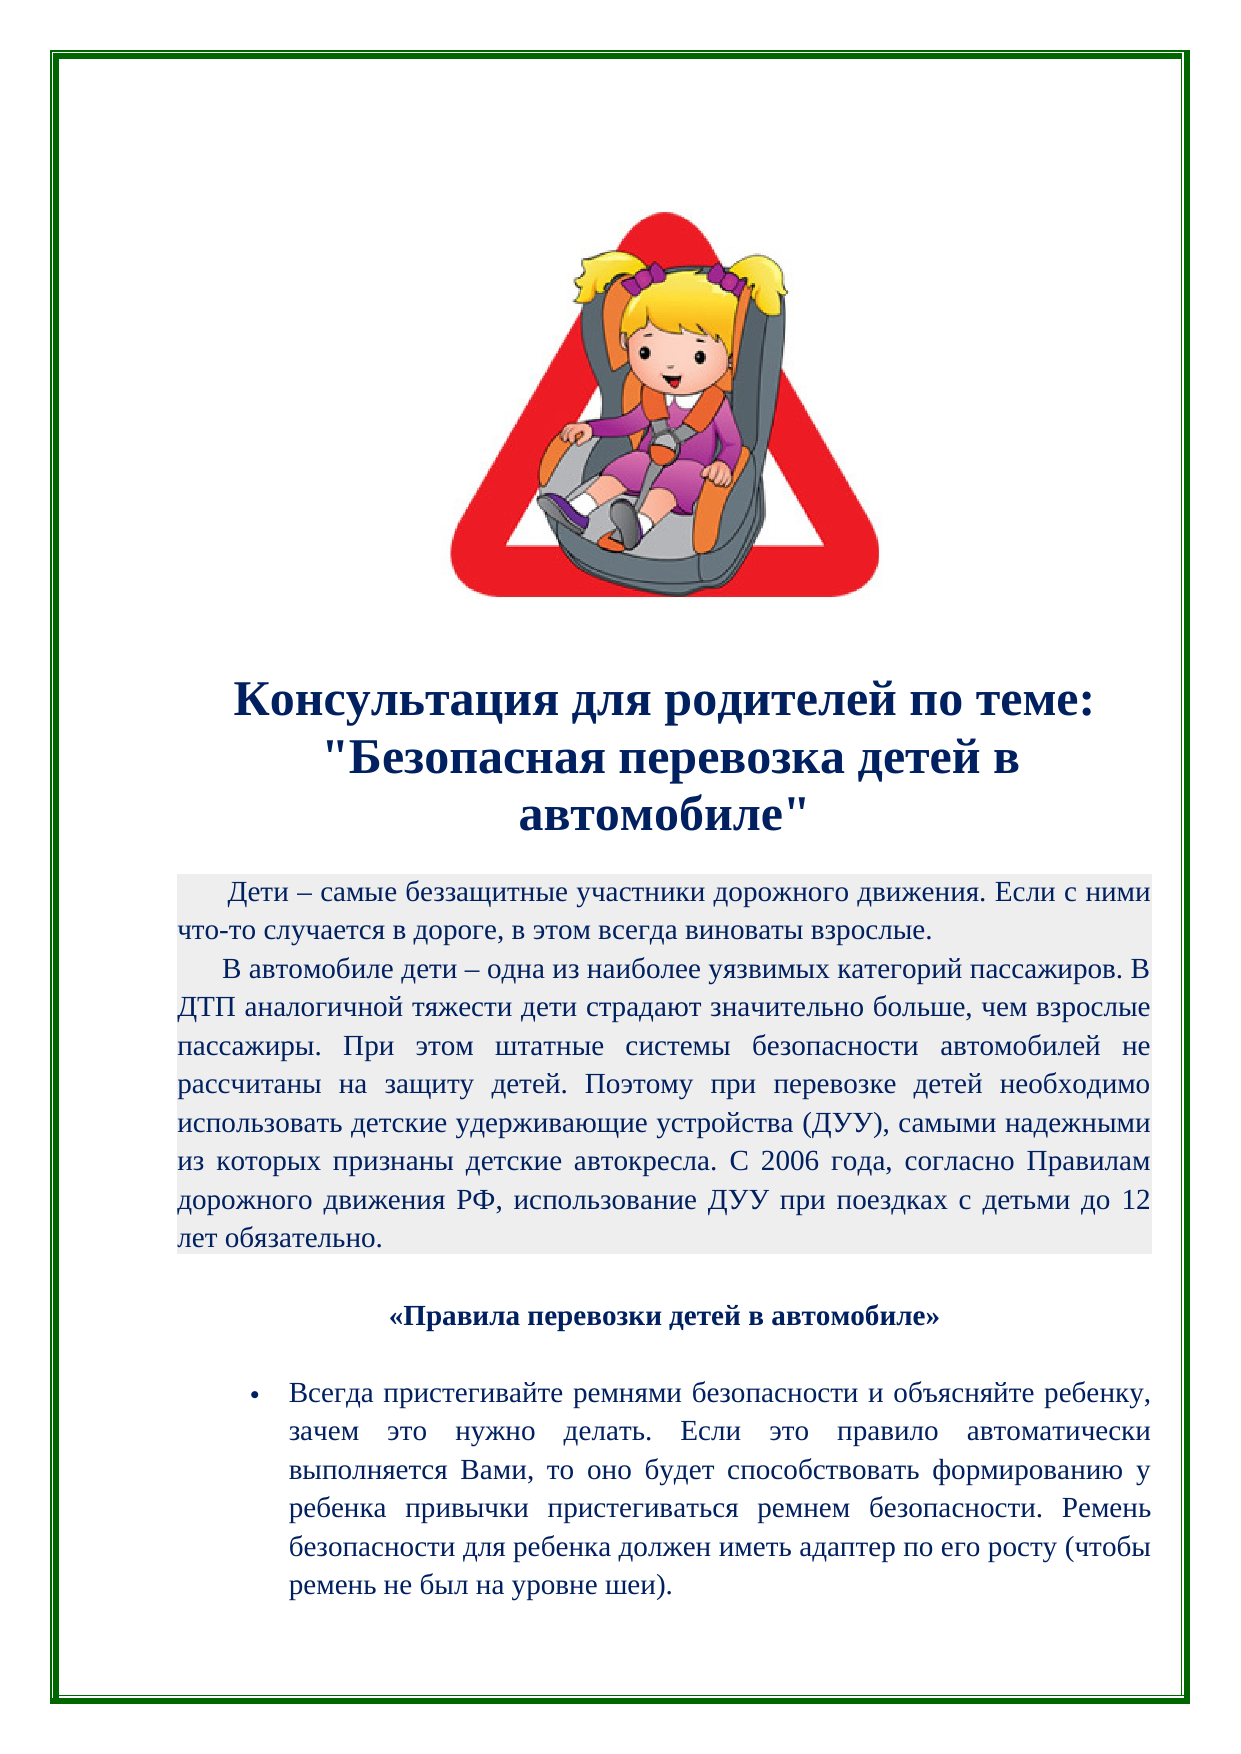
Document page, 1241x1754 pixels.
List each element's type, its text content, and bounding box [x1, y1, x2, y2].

text Консультация для родителей по теме: [177, 669, 1152, 726]
text В автомобиле дети – одна из наиболее уязвимых категорий пассажиров. В ДТП аналогичной тяжести дети страдают значительно больше, чем взрослые пассажиры. При этом штатные системы безопасности автомобилей не рассчитаны на защиту детей. Поэтому при перевозке детей необходимо использовать детские удерживающие устройства (ДУУ), самыми надежными из которых признаны детские автокресла. С 2006 года, согласно Правилам дорожного движения РФ, использование ДУУ при поездках с детьми до 12 лет обязательно. [177, 951, 1152, 1254]
list Всегда пристегивайте ремнями безопасности и объясняйте ребенку, зачем это нужно делать. Если это правило автоматически выполняется Вами, то оно будет способствовать формированию у ребенка привычки пристегиваться ремнем безопасности. Ремень безопасности для ребенка должен иметь адаптер по его росту (чтобы ремень не был на уровне шеи). [251, 1375, 1152, 1601]
text «Правила перевозки детей в автомобиле» [177, 1298, 1152, 1331]
text Дети – самые беззащитные участники дорожного движения. Если с ними что-то случается в дороге, в этом всегда виноваты взрослые. [177, 874, 1152, 946]
picture [428, 171, 901, 644]
text "Безопасная перевозка детей в автомобиле" [177, 726, 1152, 841]
